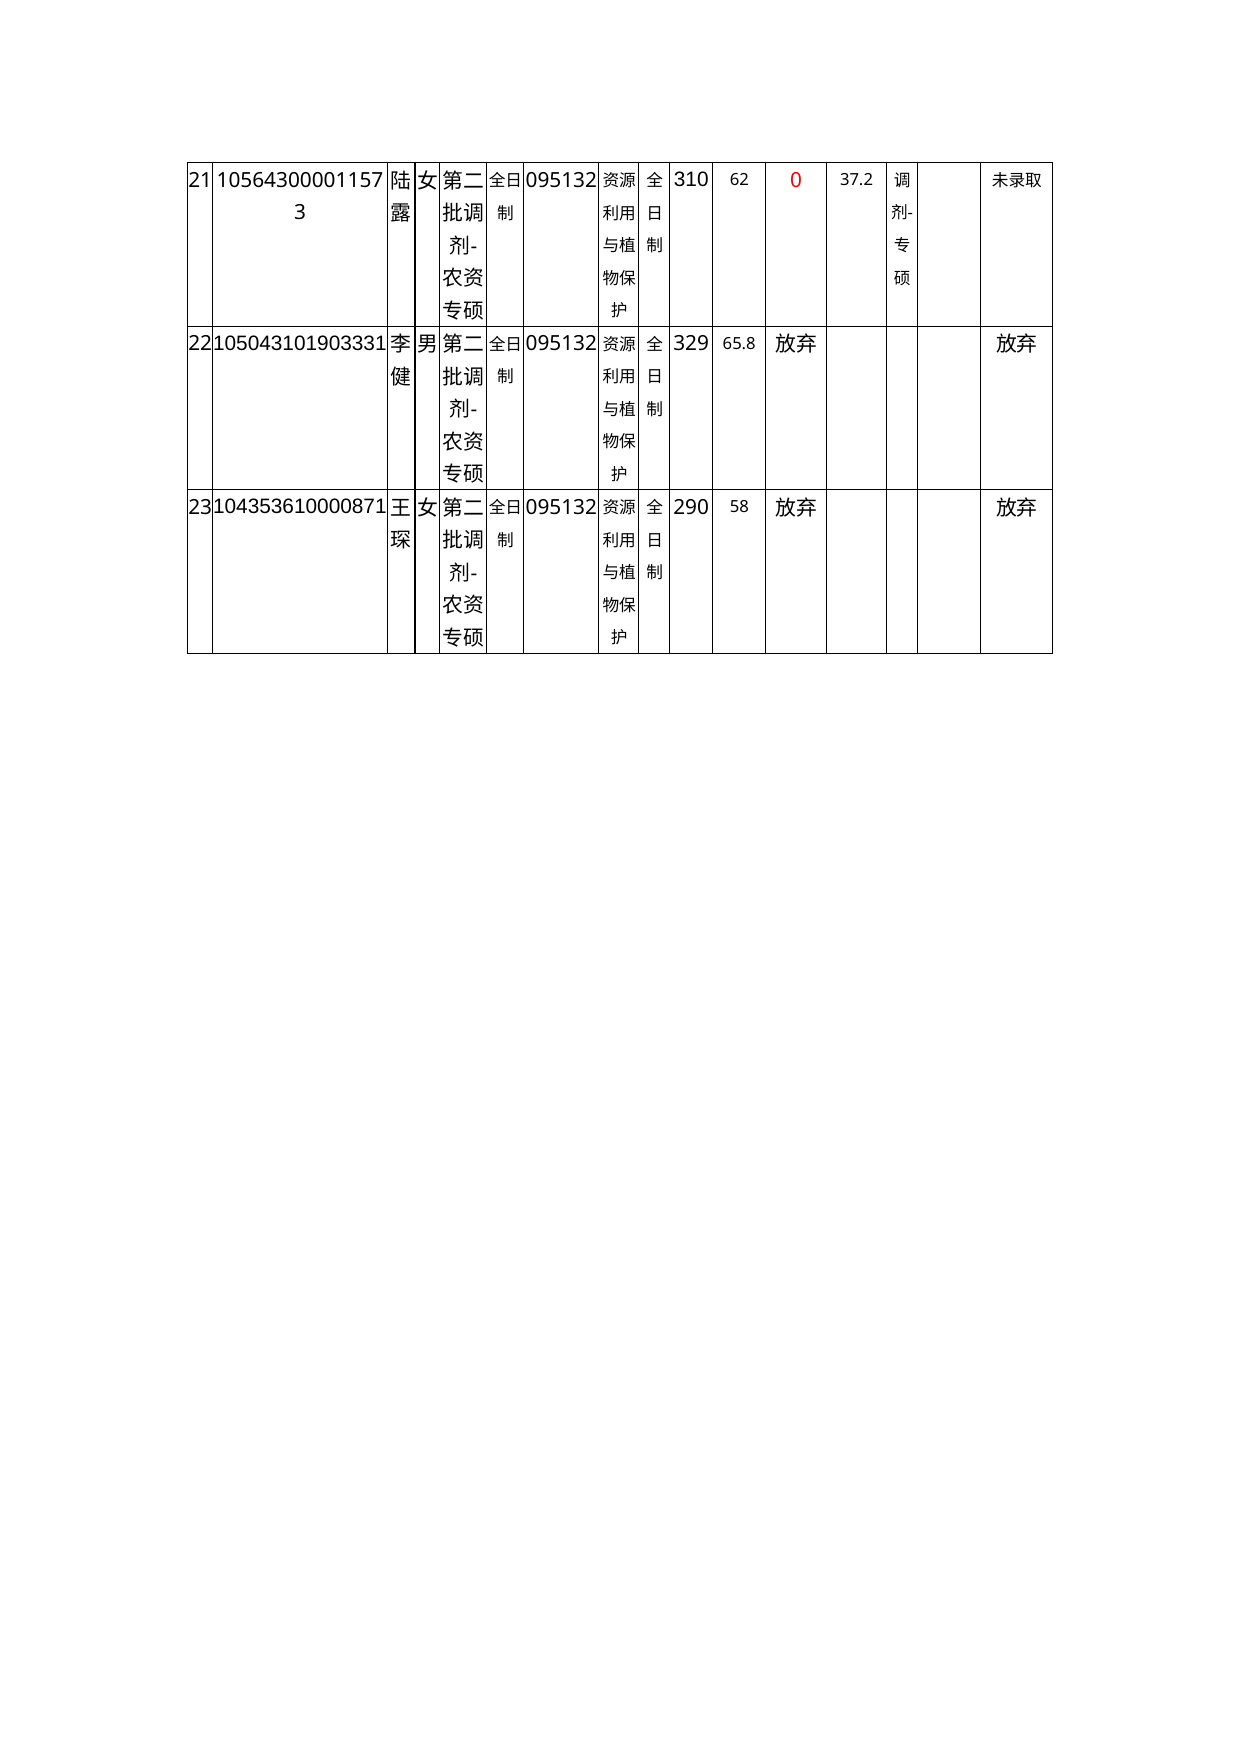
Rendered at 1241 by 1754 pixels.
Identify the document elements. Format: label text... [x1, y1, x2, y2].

table_cell 全日制 [487, 490, 523, 653]
table_cell 放弃 [766, 327, 826, 489]
table_cell [918, 490, 980, 653]
table_cell [918, 327, 980, 489]
table_cell 095132 [524, 490, 598, 653]
table_cell 104353610000871 [213, 490, 387, 653]
table_cell 全日制 [639, 490, 669, 653]
table_cell 62 [713, 163, 765, 326]
table_cell 21 [188, 163, 212, 326]
table_cell 放弃 [981, 327, 1052, 489]
table_cell 22 [188, 327, 212, 489]
table_cell 未录取 [981, 163, 1052, 326]
table_cell 23 [188, 490, 212, 653]
table_cell 第二批调剂-农资专硕 [440, 163, 486, 326]
table_cell 放弃 [981, 490, 1052, 653]
table_cell 095132 [524, 327, 598, 489]
table_cell 105643000011573 [213, 163, 387, 326]
table_cell 资源利用与植物保护 [599, 163, 638, 326]
table_cell [887, 490, 917, 653]
table_cell 全日制 [487, 163, 523, 326]
table_cell 095132 [524, 163, 598, 326]
table_cell [827, 490, 886, 653]
table_cell 资源利用与植物保护 [599, 490, 638, 653]
table_cell [827, 327, 886, 489]
table_cell 男 [416, 327, 439, 489]
table_cell 王琛 [388, 490, 414, 653]
table_cell 105043101903331 [213, 327, 387, 489]
table_cell 58 [713, 490, 765, 653]
table_cell 全日制 [487, 327, 523, 489]
table_cell 329 [670, 327, 712, 489]
table_cell 290 [670, 490, 712, 653]
table_cell 资源利用与植物保护 [599, 327, 638, 489]
table_cell 第二批调剂-农资专硕 [440, 327, 486, 489]
table_cell 0 [766, 163, 826, 326]
table_cell [887, 327, 917, 489]
table_cell 女 [416, 490, 439, 653]
table_cell 37.2 [827, 163, 886, 326]
table_cell 陆露 [388, 163, 414, 326]
table_cell [918, 163, 980, 326]
table_cell 第二批调剂-农资专硕 [440, 490, 486, 653]
table_cell 女 [416, 163, 439, 326]
table_cell 65.8 [713, 327, 765, 489]
table_cell 全日制 [639, 163, 669, 326]
table_cell 310 [670, 163, 712, 326]
table_cell 李健 [388, 327, 414, 489]
table_cell 全日制 [639, 327, 669, 489]
table_cell 放弃 [766, 490, 826, 653]
table_cell 调剂-专硕 [887, 163, 917, 326]
